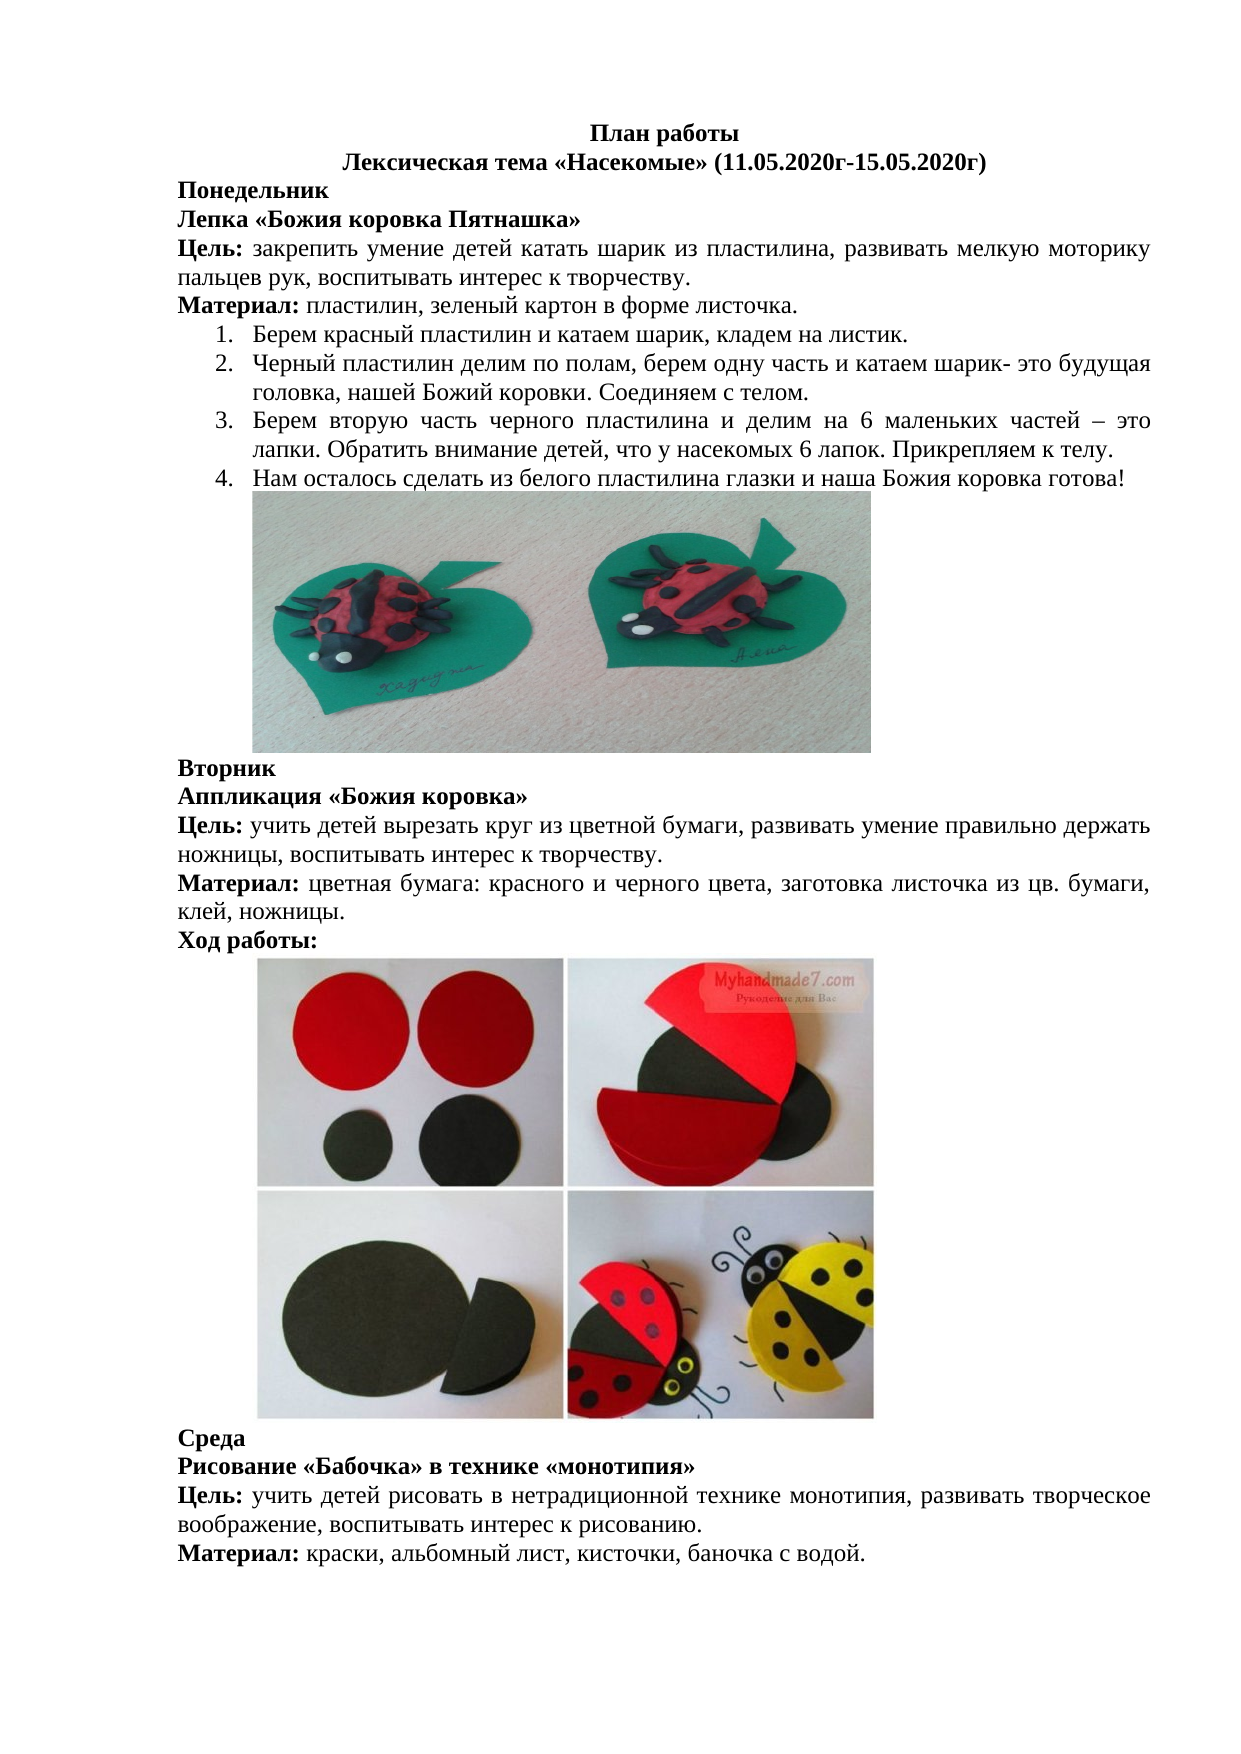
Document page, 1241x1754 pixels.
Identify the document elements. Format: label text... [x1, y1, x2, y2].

text Цель: учить детей рисовать в нетрадиционной технике монотипия, развивать творческое воображение, воспитывать интерес к рисованию. [177, 1480, 1152, 1538]
text Лепка «Божия коровка Пятнашка» [177, 204, 1152, 233]
text Среда [177, 1423, 1152, 1451]
text Понедельник [177, 176, 1152, 204]
text Вторник [177, 753, 1152, 781]
text Ход работы: [177, 925, 1152, 954]
list Нам осталось сделать из белого пластилина глазки и наша Божия коровка готова! [215, 463, 1152, 492]
picture [252, 491, 871, 753]
text Аппликация «Божия коровка» [177, 781, 1152, 810]
list Черный пластилин делим по полам, берем одну часть и катаем шарик- это будущая головка, нашей Божий коровки. Соединяем с телом. [215, 348, 1152, 406]
text Лексическая тема «Насекомые» (11.05.2020г-15.05.2020г) [177, 147, 1152, 176]
text Цель: учить детей вырезать круг из цветной бумаги, развивать умение правильно держать ножницы, воспитывать интерес к творчеству. [177, 810, 1152, 868]
list Берем вторую часть черного пластилина и делим на 6 маленьких частей – это лапки. Обратить внимание детей, что у насекомых 6 лапок. Прикрепляем к телу. [215, 406, 1152, 463]
text Материал: цветная бумага: красного и черного цвета, заготовка листочка из цв. бумаги, клей, ножницы. [177, 868, 1152, 925]
picture [252, 953, 878, 1423]
text План работы [177, 118, 1152, 147]
text Цель: закрепить умение детей катать шарик из пластилина, развивать мелкую моторику пальцев рук, воспитывать интерес к творчеству. [177, 233, 1152, 291]
text Рисование «Бабочка» в технике «монотипия» [177, 1451, 1152, 1480]
text Материал: краски, альбомный лист, кисточки, баночка с водой. [177, 1538, 1152, 1566]
text Материал: пластилин, зеленый картон в форме листочка. [177, 291, 1152, 319]
list Берем красный пластилин и катаем шарик, кладем на листик. [215, 319, 1152, 348]
